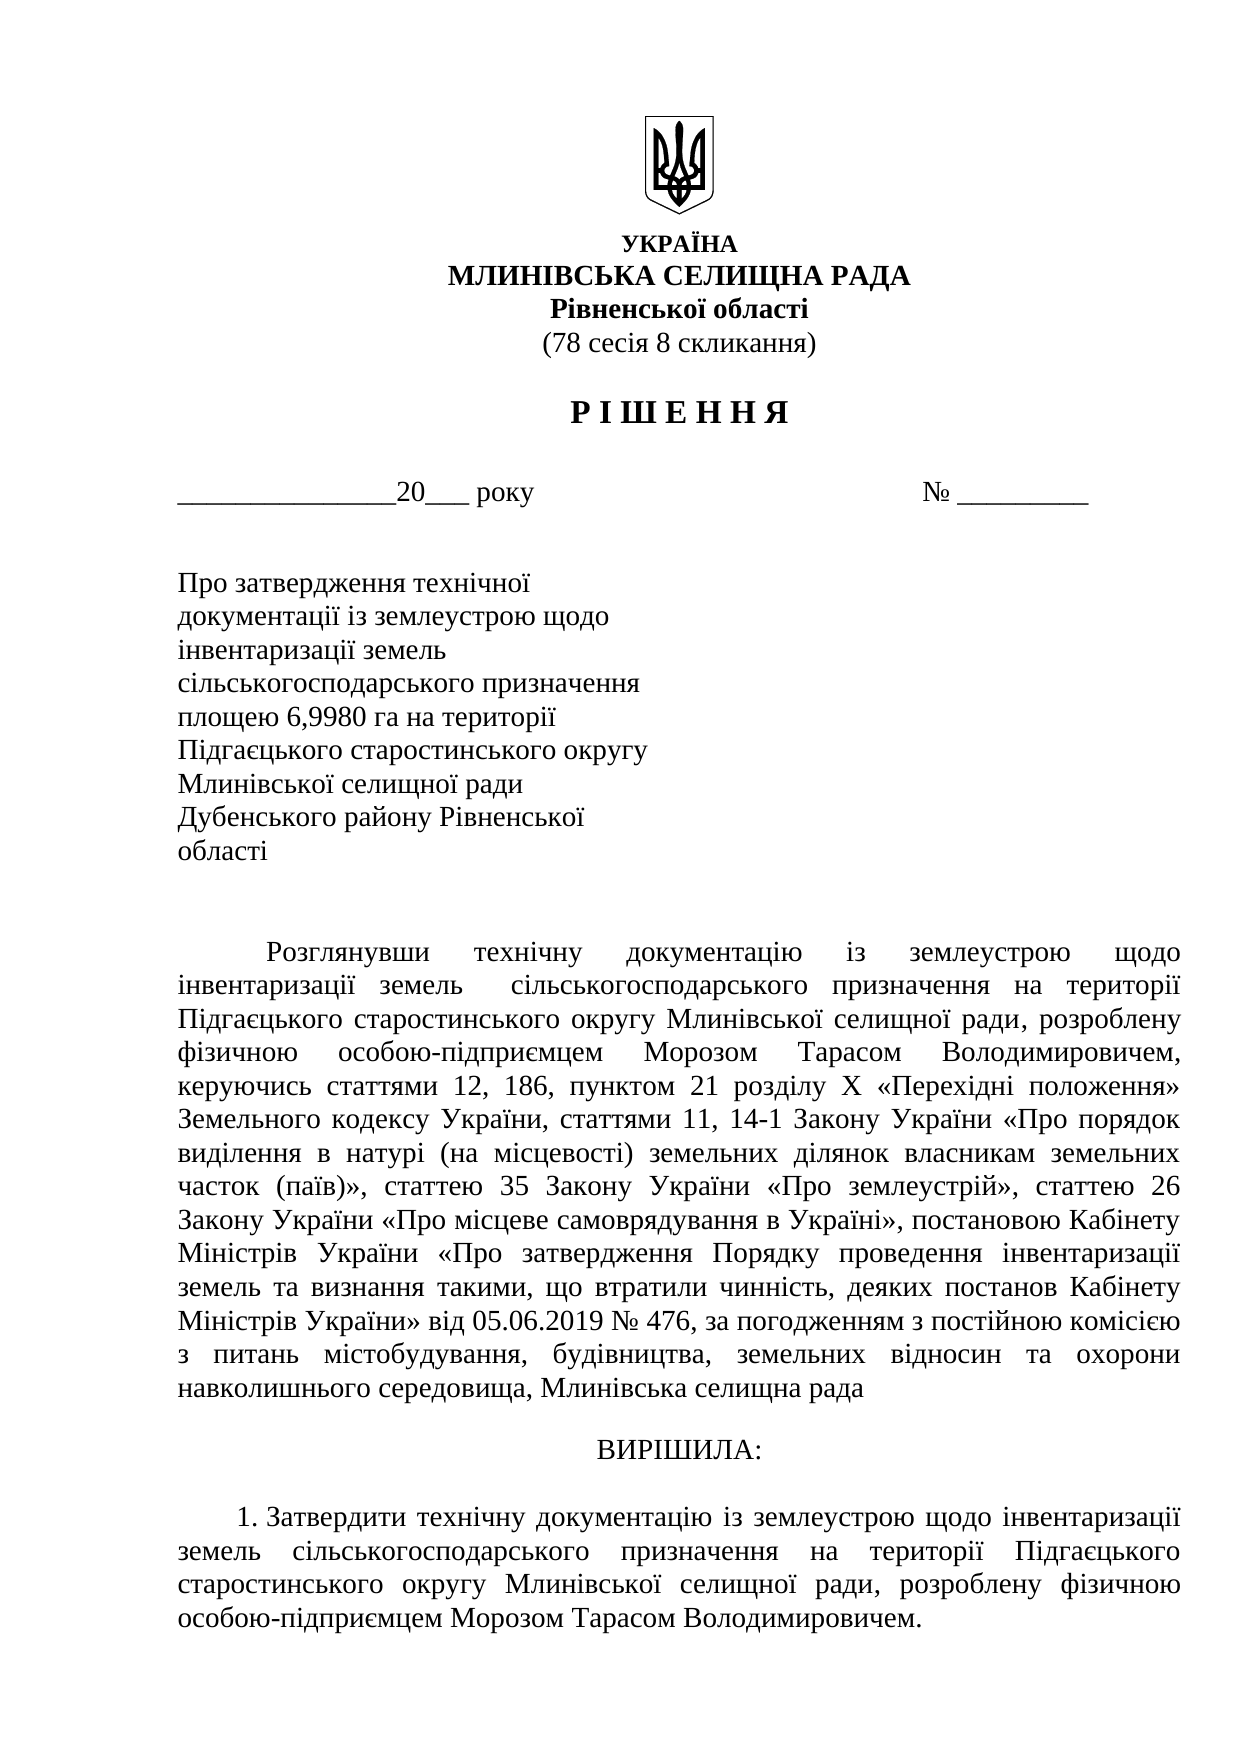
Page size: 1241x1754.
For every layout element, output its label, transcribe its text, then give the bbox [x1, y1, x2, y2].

text Про затвердження технічної документації із землеустрою щодо інвентаризації земель сільськогосподарського призначення площею 6,9980 га на території Підгаєцького старостинського округу Млинівської селищної ради Дубенського району Рівненської області [177, 565, 679, 867]
text Р І Ш Е Н Н Я [177, 392, 1181, 431]
text ВИРІШИЛА: [177, 1432, 1181, 1466]
text МЛИНІВСЬКА СЕЛИЩНА РАДА [177, 258, 1181, 292]
text Розглянувши технічну документацію із землеустрою щодо інвентаризації земель сільськогосподарського призначення на території Підгаєцького старостинського округу Млинівської селищної ради, розроблену фізичною особою-підприємцем Морозом Тарасом Володимировичем, керуючись статтями 12, 186, пунктом 21 розділу Х «Перехідні положення» Земельного кодексу України, статтями 11, 14-1 Закону України «Про порядок виділення в натурі (на місцевості) земельних ділянок власникам земельних часток (паїв)», статтею 35 Закону України «Про землеустрій», статтею 26 Закону України «Про місцеве самоврядування в Україні», постановою Кабінету Міністрів України «Про затвердження Порядку проведення інвентаризації земель та визнання такими, що втратили чинність, деяких постанов Кабінету Міністрів України» від 05.06.2019 № 476, за погодженням з постійною комісією з питань містобудування, будівництва, земельних відносин та охорони навколишнього середовища, Млинівська селищна рада [177, 934, 1181, 1403]
text УКРАЇНА [177, 229, 1181, 258]
list Затвердити технічну документацію із землеустрою щодо інвентаризації земель сільськогосподарського призначення на території Підгаєцького старостинського округу Млинівської селищної ради, розроблену фізичною особою-підприємцем Морозом Тарасом Володимировичем. [177, 1499, 1181, 1633]
text (78 сесія 8 скликання) [177, 325, 1181, 359]
text Рівненської області [177, 292, 1181, 325]
text _______________20___ року № _________ [177, 474, 1181, 507]
